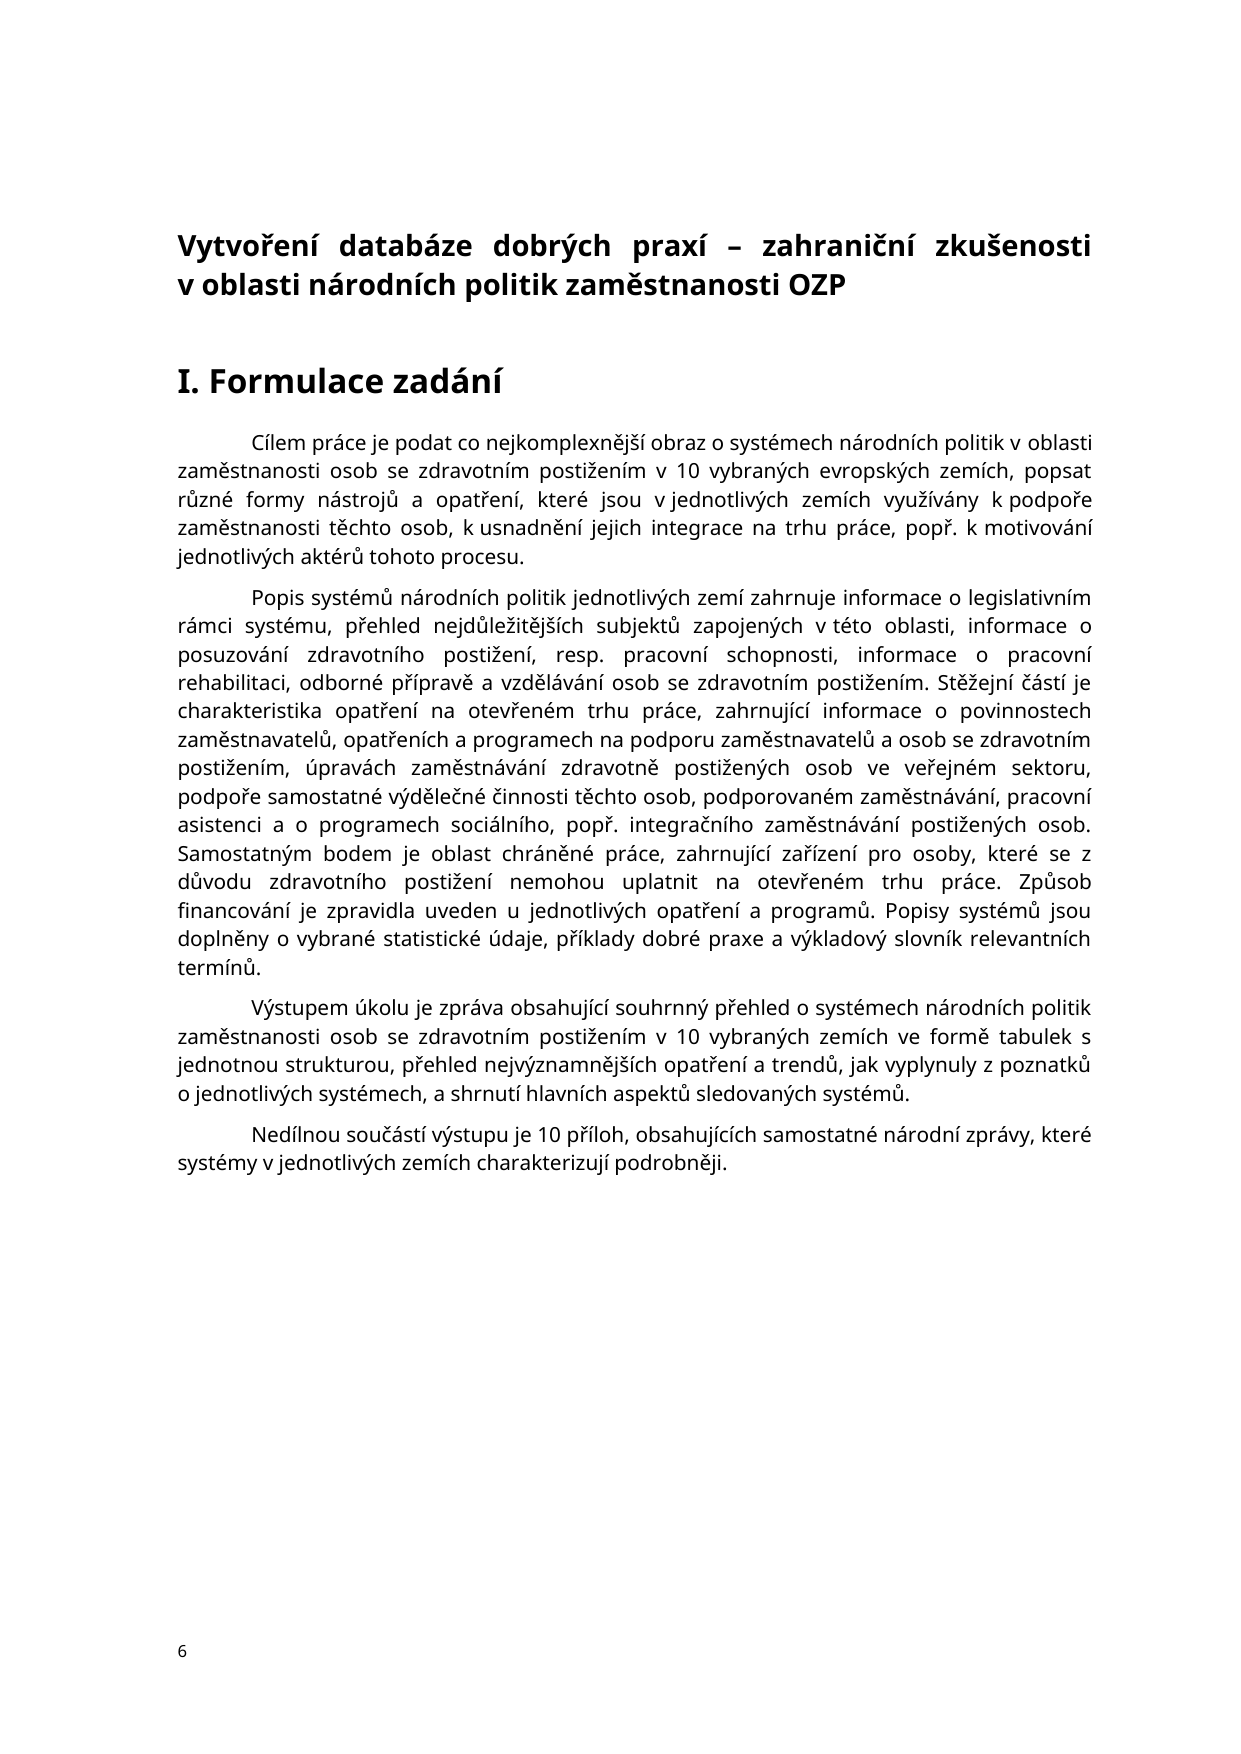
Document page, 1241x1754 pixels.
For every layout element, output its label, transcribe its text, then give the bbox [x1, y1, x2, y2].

subtitle I. Formulace zadání [177, 358, 1093, 403]
text Výstupem úkolu je zpráva obsahující souhrnný přehled o systémech národních politik zaměstnanosti osob se zdravotním postižením v 10 vybraných zemích ve formě tabulek s jednotnou strukturou, přehled nejvýznamnějších opatření a trendů, jak vyplynuly z poznatků o jednotlivých systémech, a shrnutí hlavních aspektů sledovaných systémů. [177, 993, 1093, 1107]
text Nedílnou součástí výstupu je 10 příloh, obsahujících samostatné národní zprávy, které systémy v jednotlivých zemích charakterizují podrobněji. [177, 1120, 1093, 1177]
text Popis systémů národních politik jednotlivých zemí zahrnuje informace o legislativním rámci systému, přehled nejdůležitějších subjektů zapojených v této oblasti, informace o posuzování zdravotního postižení, resp. pracovní schopnosti, informace o pracovní rehabilitaci, odborné přípravě a vzdělávání osob se zdravotním postižením. Stěžejní částí je charakteristika opatření na otevřeném trhu práce, zahrnující informace o povinnostech zaměstnavatelů, opatřeních a programech na podporu zaměstnavatelů a osob se zdravotním postižením, úpravách zaměstnávání zdravotně postižených osob ve veřejném sektoru, podpoře samostatné výdělečné činnosti těchto osob, podporovaném zaměstnávání, pracovní asistenci a o programech sociálního, popř. integračního zaměstnávání postižených osob. Samostatným bodem je oblast chráněné práce, zahrnující zařízení pro osoby, které se z důvodu zdravotního postižení nemohou uplatnit na otevřeném trhu práce. Způsob financování je zpravidla uveden u jednotlivých opatření a programů. Popisy systémů jsou doplněny o vybrané statistické údaje, příklady dobré praxe a výkladový slovník relevantních termínů. [177, 583, 1093, 981]
text Cílem práce je podat co nejkomplexnější obraz o systémech národních politik v oblasti zaměstnanosti osob se zdravotním postižením v 10 vybraných evropských zemích, popsat různé formy nástrojů a opatření, které jsou v jednotlivých zemích využívány k podpoře zaměstnanosti těchto osob, k usnadnění jejich integrace na trhu práce, popř. k motivování jednotlivých aktérů tohoto procesu. [177, 428, 1093, 570]
text Vytvoření databáze dobrých praxí – zahraniční zkušenosti v oblasti národních politik zaměstnanosti OZP [177, 225, 1093, 304]
